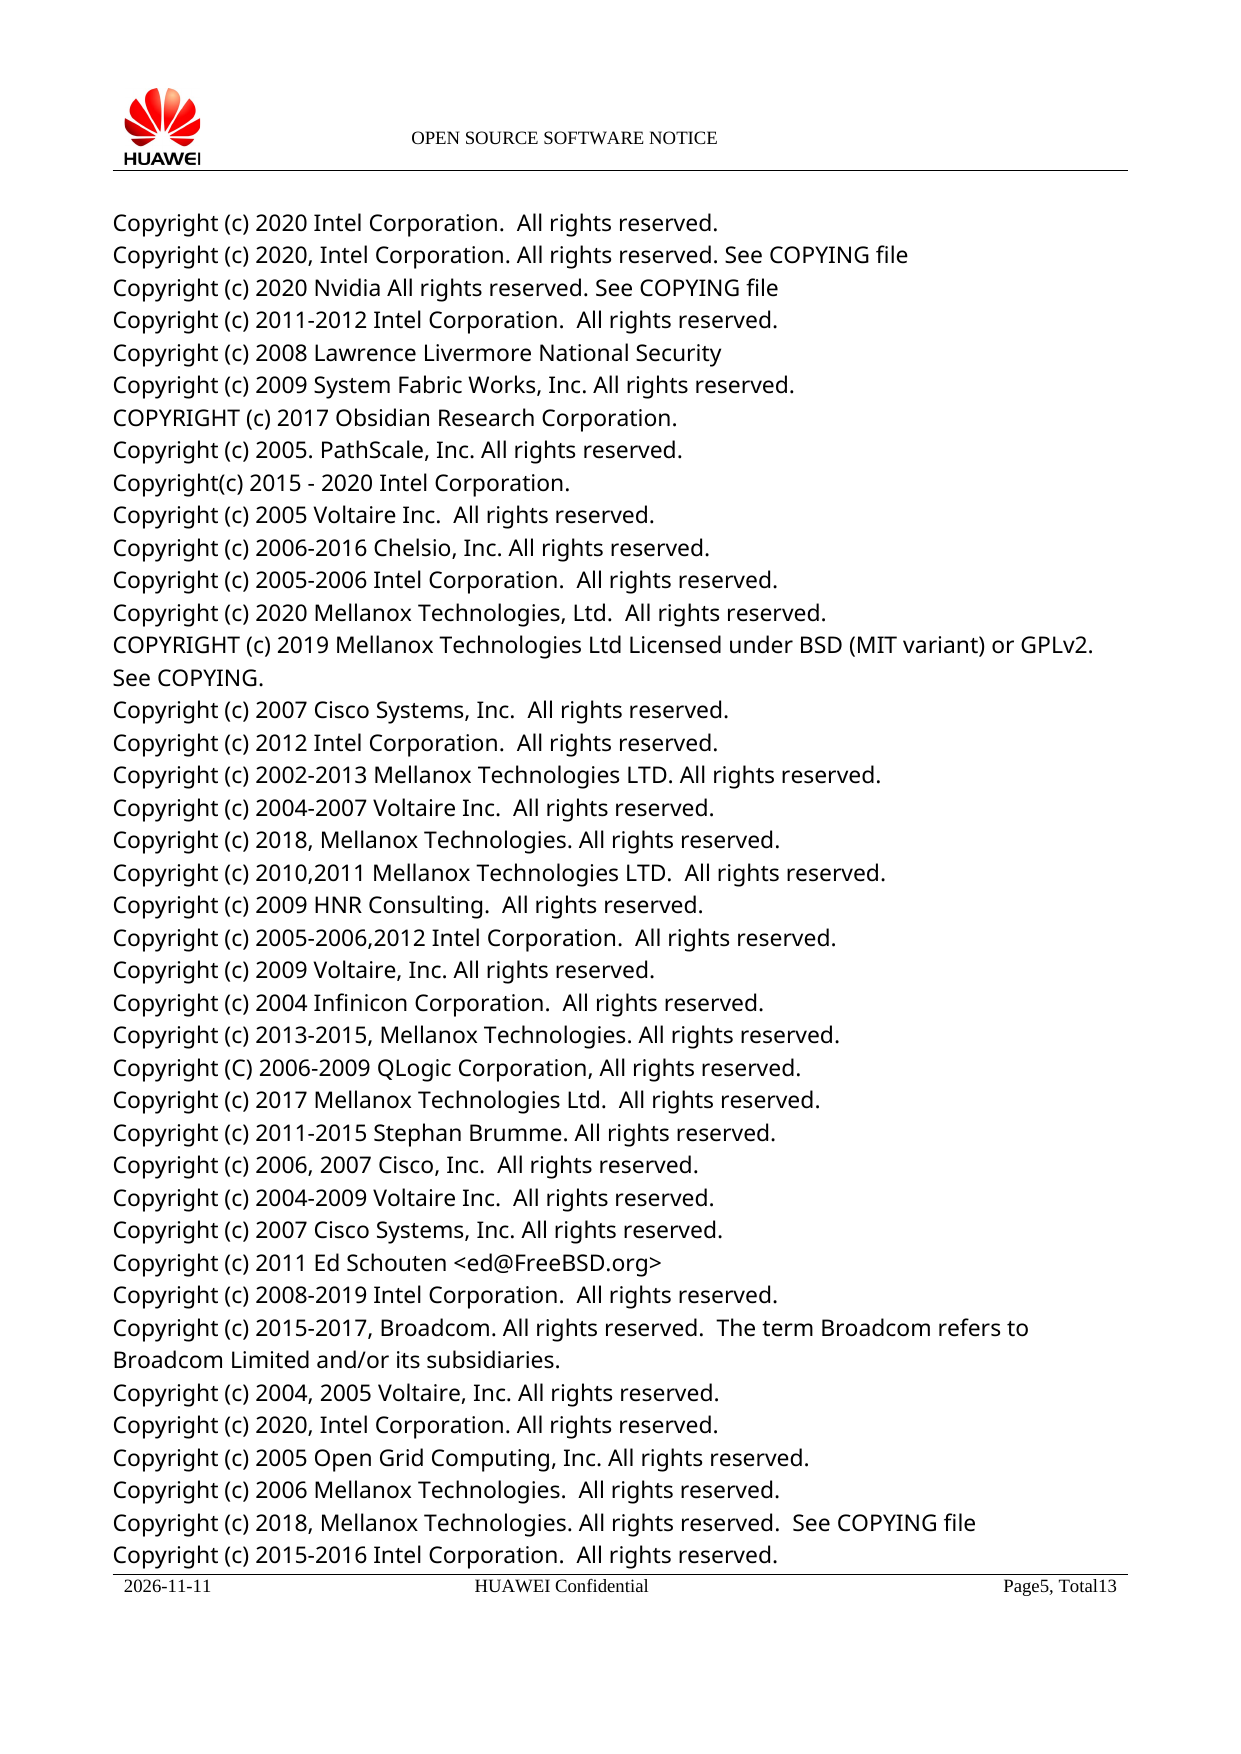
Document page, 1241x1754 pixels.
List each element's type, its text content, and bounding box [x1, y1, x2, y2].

picture [124, 88, 201, 165]
